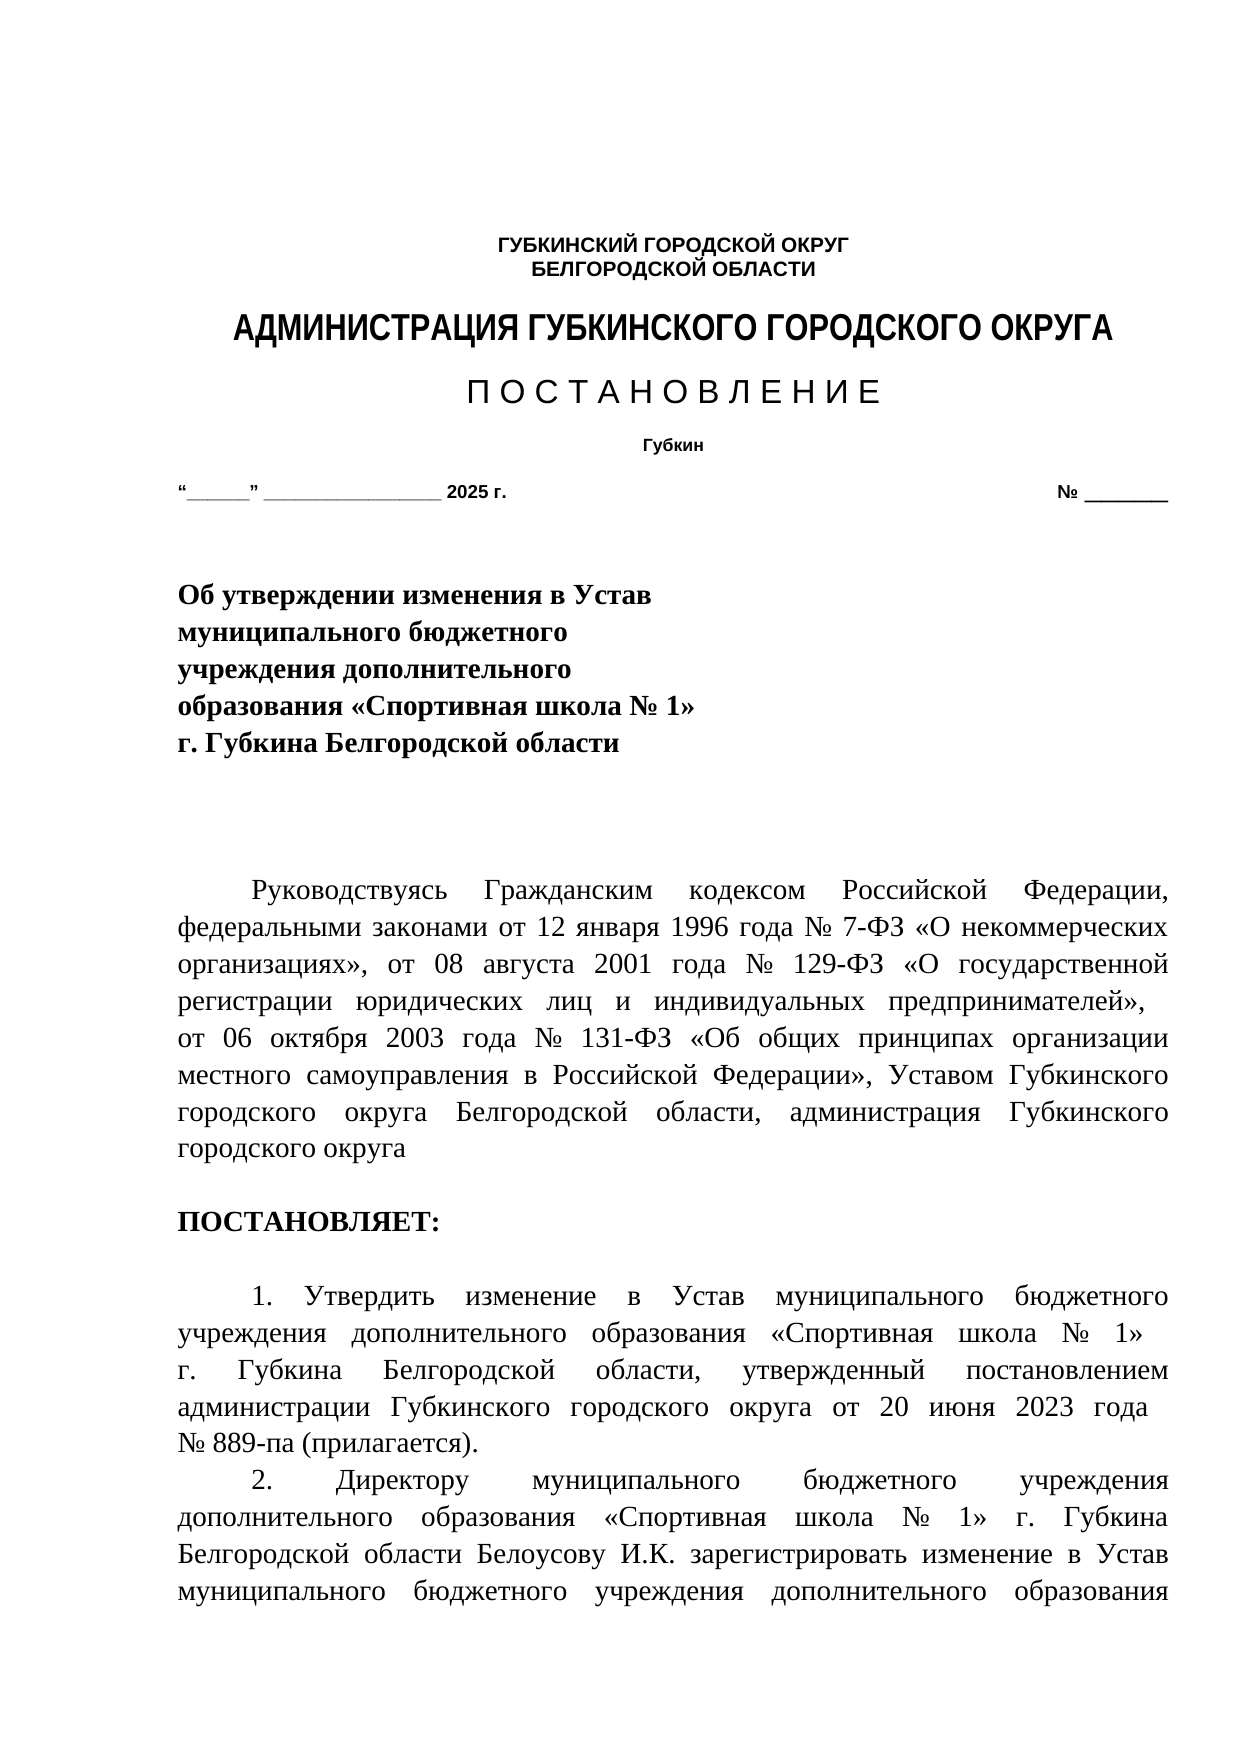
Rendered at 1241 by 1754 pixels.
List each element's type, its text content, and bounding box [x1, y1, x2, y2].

text учреждения дополнительного [177, 651, 1169, 685]
text Об утверждении изменения в Устав [177, 577, 1169, 611]
text 1. Утвердить изменение в Устав муниципального бюджетного учреждения дополнительного образования «Спортивная школа № 1» г. Губкина Белгородской области, утвержденный постановлением администрации Губкинского городского округа от 20 июня 2023 года № 889-па (прилагается). [177, 1278, 1169, 1459]
text БЕЛГОРОДСКОЙ ОБЛАСТИ [177, 257, 1169, 281]
text Губкин [177, 434, 1169, 455]
text образования «Спортивная школа № 1» [177, 688, 1169, 722]
text г. Губкина Белгородской области [177, 725, 1169, 758]
text П О С Т А Н О В Л Е Н И Е [177, 372, 1169, 410]
text ГУБКИНСКИЙ ГОРОДСКОЙ ОКРУГ [177, 233, 1169, 257]
text Руководствуясь Гражданским кодексом Российской Федерации, федеральными законами от 12 января 1996 года № 7-ФЗ «О некоммерческих организациях», от 08 августа 2001 года № 129-ФЗ «О государственной регистрации юридических лиц и индивидуальных предпринимателей», от 06 октября 2003 года № 131-ФЗ «Об общих принципах организации местного самоуправления в Российской Федерации», Уставом Губкинского городского округа Белгородской области, администрация Губкинского городского округа [177, 872, 1169, 1164]
text ПОСТАНОВЛЯЕТ: [177, 1204, 1169, 1238]
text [177, 1462, 1169, 1607]
text “______” _________________ 2025 г. № _____ [177, 479, 1169, 504]
text муниципального бюджетного [177, 614, 1169, 648]
text АДМИНИСТРАЦИЯ ГУБКИНСКОГО ГОРОДСКОГО ОКРУГА [177, 305, 1169, 348]
